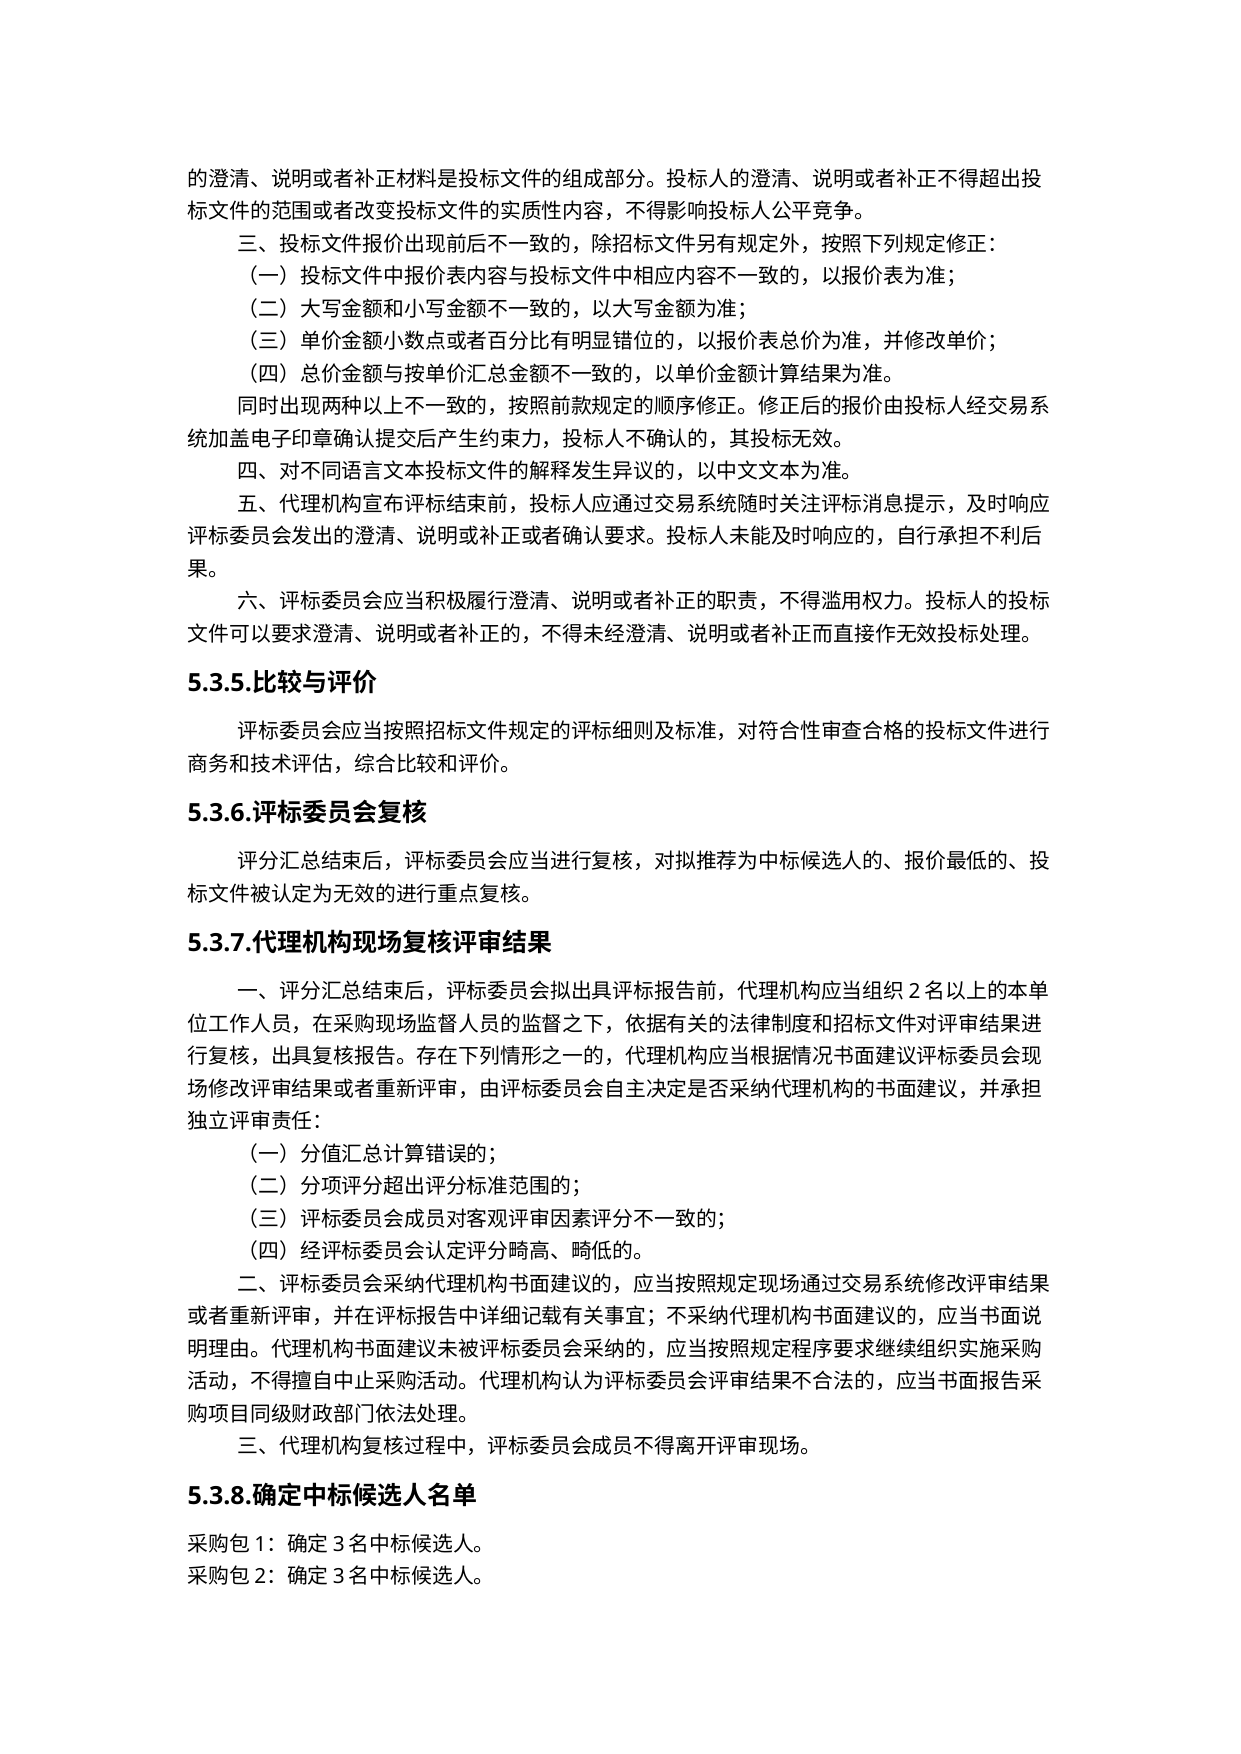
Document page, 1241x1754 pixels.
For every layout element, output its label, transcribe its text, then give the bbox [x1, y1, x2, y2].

text （四）经评标委员会认定评分畸高、畸低的。 [187, 1234, 1053, 1267]
text （四）总价金额与按单价汇总金额不一致的，以单价金额计算结果为准。 [187, 357, 1053, 389]
text 三、代理机构复核过程中，评标委员会成员不得离开评审现场。 [187, 1429, 1053, 1462]
text 评标委员会应当按照招标文件规定的评标细则及标准，对符合性审查合格的投标文件进行商务和技术评估，综合比较和评价。 [187, 714, 1053, 779]
text 5.3.5.比较与评价 [187, 649, 1053, 714]
text 六、评标委员会应当积极履行澄清、说明或者补正的职责，不得滥用权力。投标人的投标文件可以要求澄清、说明或者补正的，不得未经澄清、说明或者补正而直接作无效投标处理。 [187, 584, 1053, 649]
text 5.3.6.评标委员会复核 [187, 779, 1053, 844]
text 采购包2：确定3名中标候选人。 [187, 1559, 1053, 1592]
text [187, 162, 1053, 227]
text （一）分值汇总计算错误的； [187, 1137, 1053, 1169]
text （二）大写金额和小写金额不一致的，以大写金额为准； [187, 292, 1053, 324]
text 评分汇总结束后，评标委员会应当进行复核，对拟推荐为中标候选人的、报价最低的、投标文件被认定为无效的进行重点复核。 [187, 844, 1053, 909]
text 5.3.8.确定中标候选人名单 [187, 1462, 1053, 1527]
text 三、投标文件报价出现前后不一致的，除招标文件另有规定外，按照下列规定修正： [187, 227, 1053, 259]
text （三）单价金额小数点或者百分比有明显错位的，以报价表总价为准，并修改单价； [187, 324, 1053, 357]
text （一）投标文件中报价表内容与投标文件中相应内容不一致的，以报价表为准； [187, 259, 1053, 292]
text 五、代理机构宣布评标结束前，投标人应通过交易系统随时关注评标消息提示，及时响应评标委员会发出的澄清、说明或补正或者确认要求。投标人未能及时响应的，自行承担不利后果。 [187, 487, 1053, 584]
text 一、评分汇总结束后，评标委员会拟出具评标报告前，代理机构应当组织2名以上的本单位工作人员，在采购现场监督人员的监督之下，依据有关的法律制度和招标文件对评审结果进行复核，出具复核报告。存在下列情形之一的，代理机构应当根据情况书面建议评标委员会现场修改评审结果或者重新评审，由评标委员会自主决定是否采纳代理机构的书面建议，并承担独立评审责任： [187, 974, 1053, 1137]
text 同时出现两种以上不一致的，按照前款规定的顺序修正。修正后的报价由投标人经交易系统加盖电子印章确认提交后产生约束力，投标人不确认的，其投标无效。 [187, 389, 1053, 454]
text 四、对不同语言文本投标文件的解释发生异议的，以中文文本为准。 [187, 454, 1053, 487]
text （二）分项评分超出评分标准范围的； [187, 1169, 1053, 1202]
text 5.3.7.代理机构现场复核评审结果 [187, 909, 1053, 974]
text （三）评标委员会成员对客观评审因素评分不一致的； [187, 1202, 1053, 1234]
text 二、评标委员会采纳代理机构书面建议的，应当按照规定现场通过交易系统修改评审结果或者重新评审，并在评标报告中详细记载有关事宜；不采纳代理机构书面建议的，应当书面说明理由。代理机构书面建议未被评标委员会采纳的，应当按照规定程序要求继续组织实施采购活动，不得擅自中止采购活动。代理机构认为评标委员会评审结果不合法的，应当书面报告采购项目同级财政部门依法处理。 [187, 1267, 1053, 1429]
text 采购包1：确定3名中标候选人。 [187, 1527, 1053, 1559]
